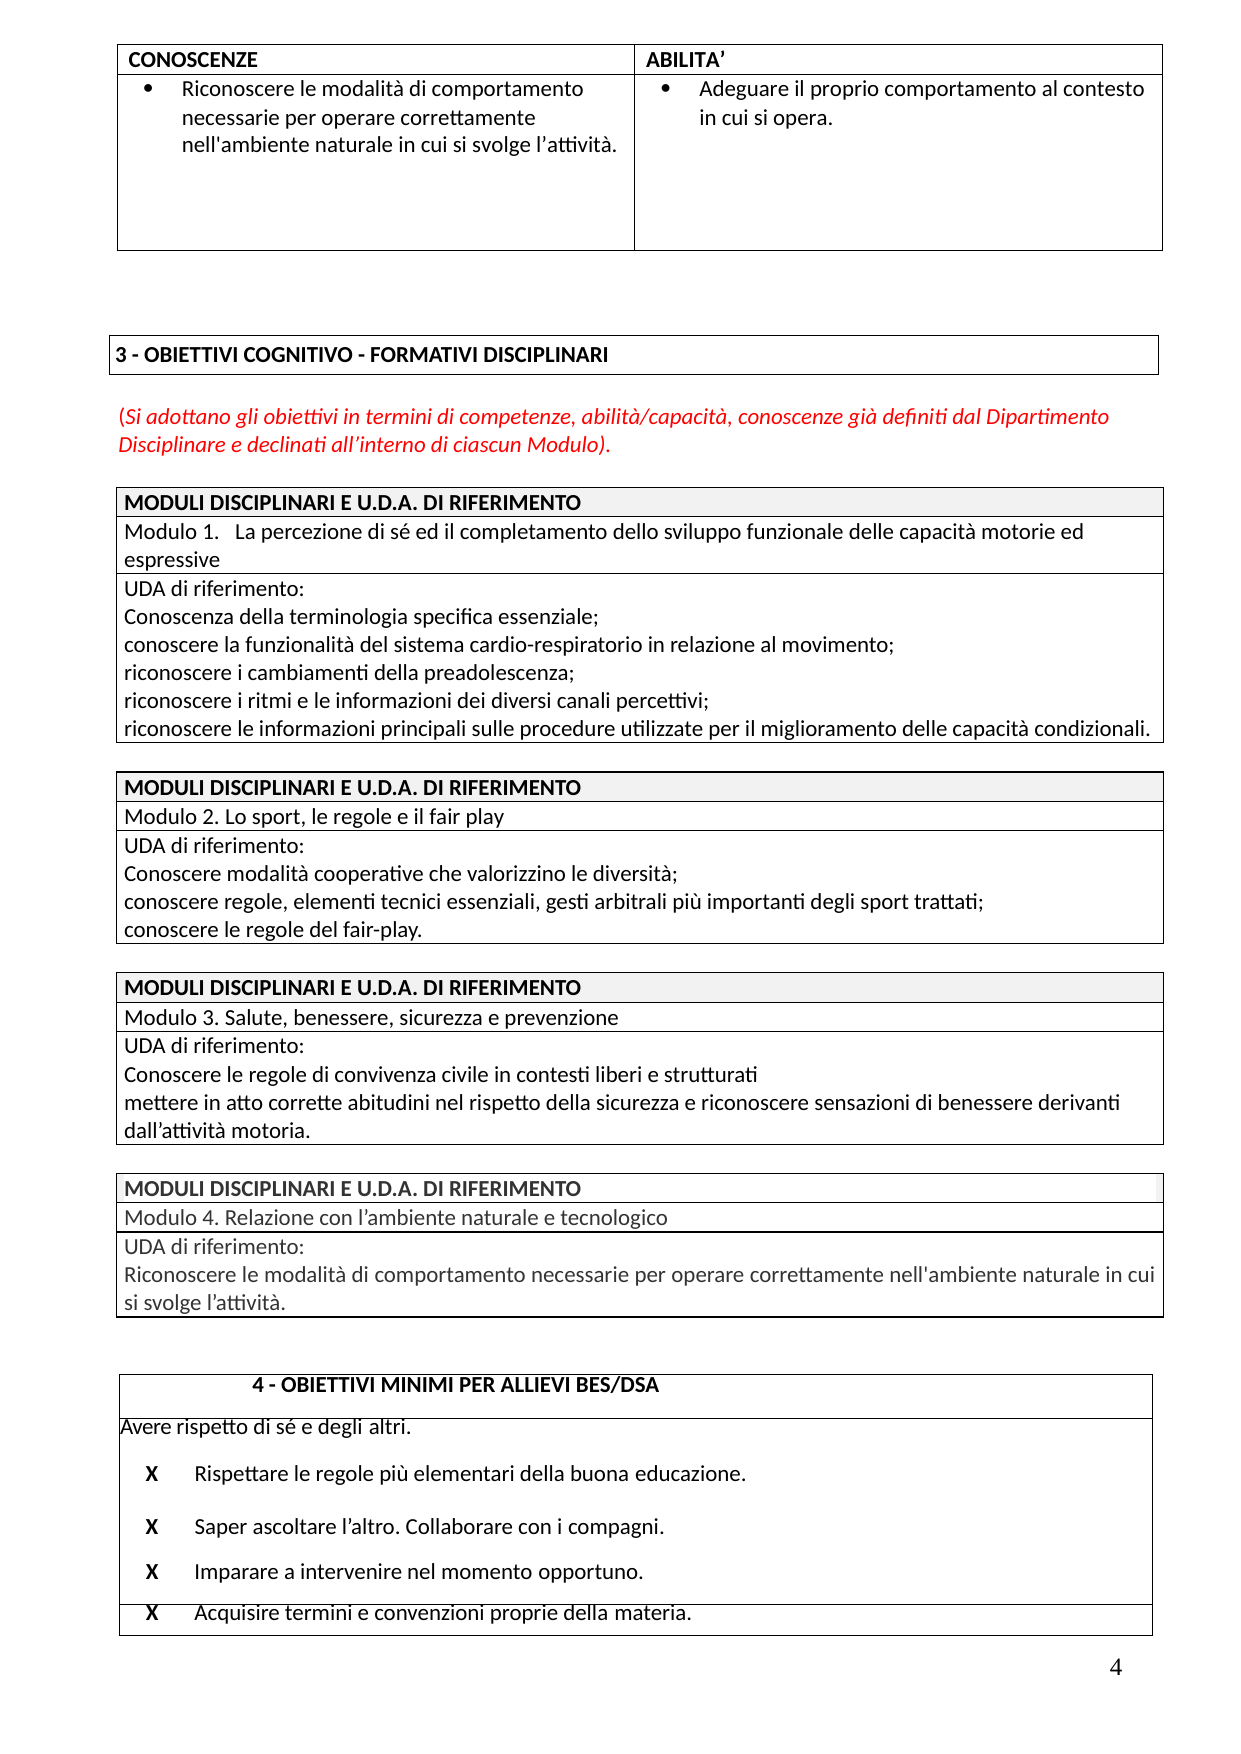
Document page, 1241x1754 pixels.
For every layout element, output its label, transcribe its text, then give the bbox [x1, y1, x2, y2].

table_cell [120, 1605, 1152, 1635]
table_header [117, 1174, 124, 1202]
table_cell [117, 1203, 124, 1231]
table_cell Riconoscere le modalità di comportamento necessarie per operare correttamente nell'ambiente naturale in cui si svolge l’attività. [118, 75, 634, 249]
table_header MODULI DISCIPLINARI E U.D.A. DI RIFERIMENTO [117, 773, 1163, 801]
table_cell Avere rispetto di sé e degli altri. X Rispettare le regole più elementari della buona educazione. X Saper ascoltare l’altro. Collaborare con i compagni. X Imparare a intervenire nel momento opportuno. [120, 1419, 1152, 1604]
table_cell UDA di riferimento: Conoscenza della terminologia specifica essenziale; conoscere la funzionalità del sistema cardio-respiratorio in relazione al movimento; riconoscere i cambiamenti della preadolescenza; riconoscere i ritmi e le informazioni dei diversi canali percettivi; riconoscere le informazioni principali sulle procedure utilizzate per il miglioramento delle capacità condizionali. [117, 574, 1163, 742]
table_header MODULI DISCIPLINARI E U.D.A. DI RIFERIMENTO [117, 488, 1163, 516]
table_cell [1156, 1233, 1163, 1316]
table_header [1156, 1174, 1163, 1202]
table_cell Adeguare il proprio comportamento al contesto in cui si opera. [635, 75, 1162, 249]
table_cell Modulo 2. Lo sport, le regole e il fair play [117, 802, 1163, 830]
table_header 4 - OBIETTIVI MINIMI PER ALLIEVI BES/DSA [120, 1375, 1152, 1418]
table_header 3 - OBIETTIVI COGNITIVO - FORMATIVI DISCIPLINARI [110, 336, 1158, 374]
table_cell Modulo 1. La percezione di sé ed il completamento dello sviluppo funzionale delle capacità motorie ed espressive [117, 517, 1163, 573]
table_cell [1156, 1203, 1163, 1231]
table_cell ABILITA’ [635, 45, 1162, 73]
text (Si adottano gli obiettivi in termini di competenze, abilità/capacità, conoscenze già definiti dal Dipartimento Disciplinare e declinati all’interno di ciascun Modulo). [118, 402, 1122, 458]
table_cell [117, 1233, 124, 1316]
table_cell UDA di riferimento: Conoscere modalità cooperative che valorizzino le diversità; conoscere regole, elementi tecnici essenziali, gesti arbitrali più importanti degli sport trattati; conoscere le regole del fair-play. [117, 831, 1163, 943]
table_cell Modulo 3. Salute, benessere, sicurezza e prevenzione [117, 1003, 1163, 1031]
table_header MODULI DISCIPLINARI E U.D.A. DI RIFERIMENTO [117, 973, 1163, 1002]
table_cell CONOSCENZE [118, 45, 634, 73]
table_cell UDA di riferimento: Conoscere le regole di convivenza civile in contesti liberi e strutturati mettere in atto corrette abitudini nel rispetto della sicurezza e riconoscere sensazioni di benessere derivanti dall’attività motoria. [117, 1032, 1163, 1144]
